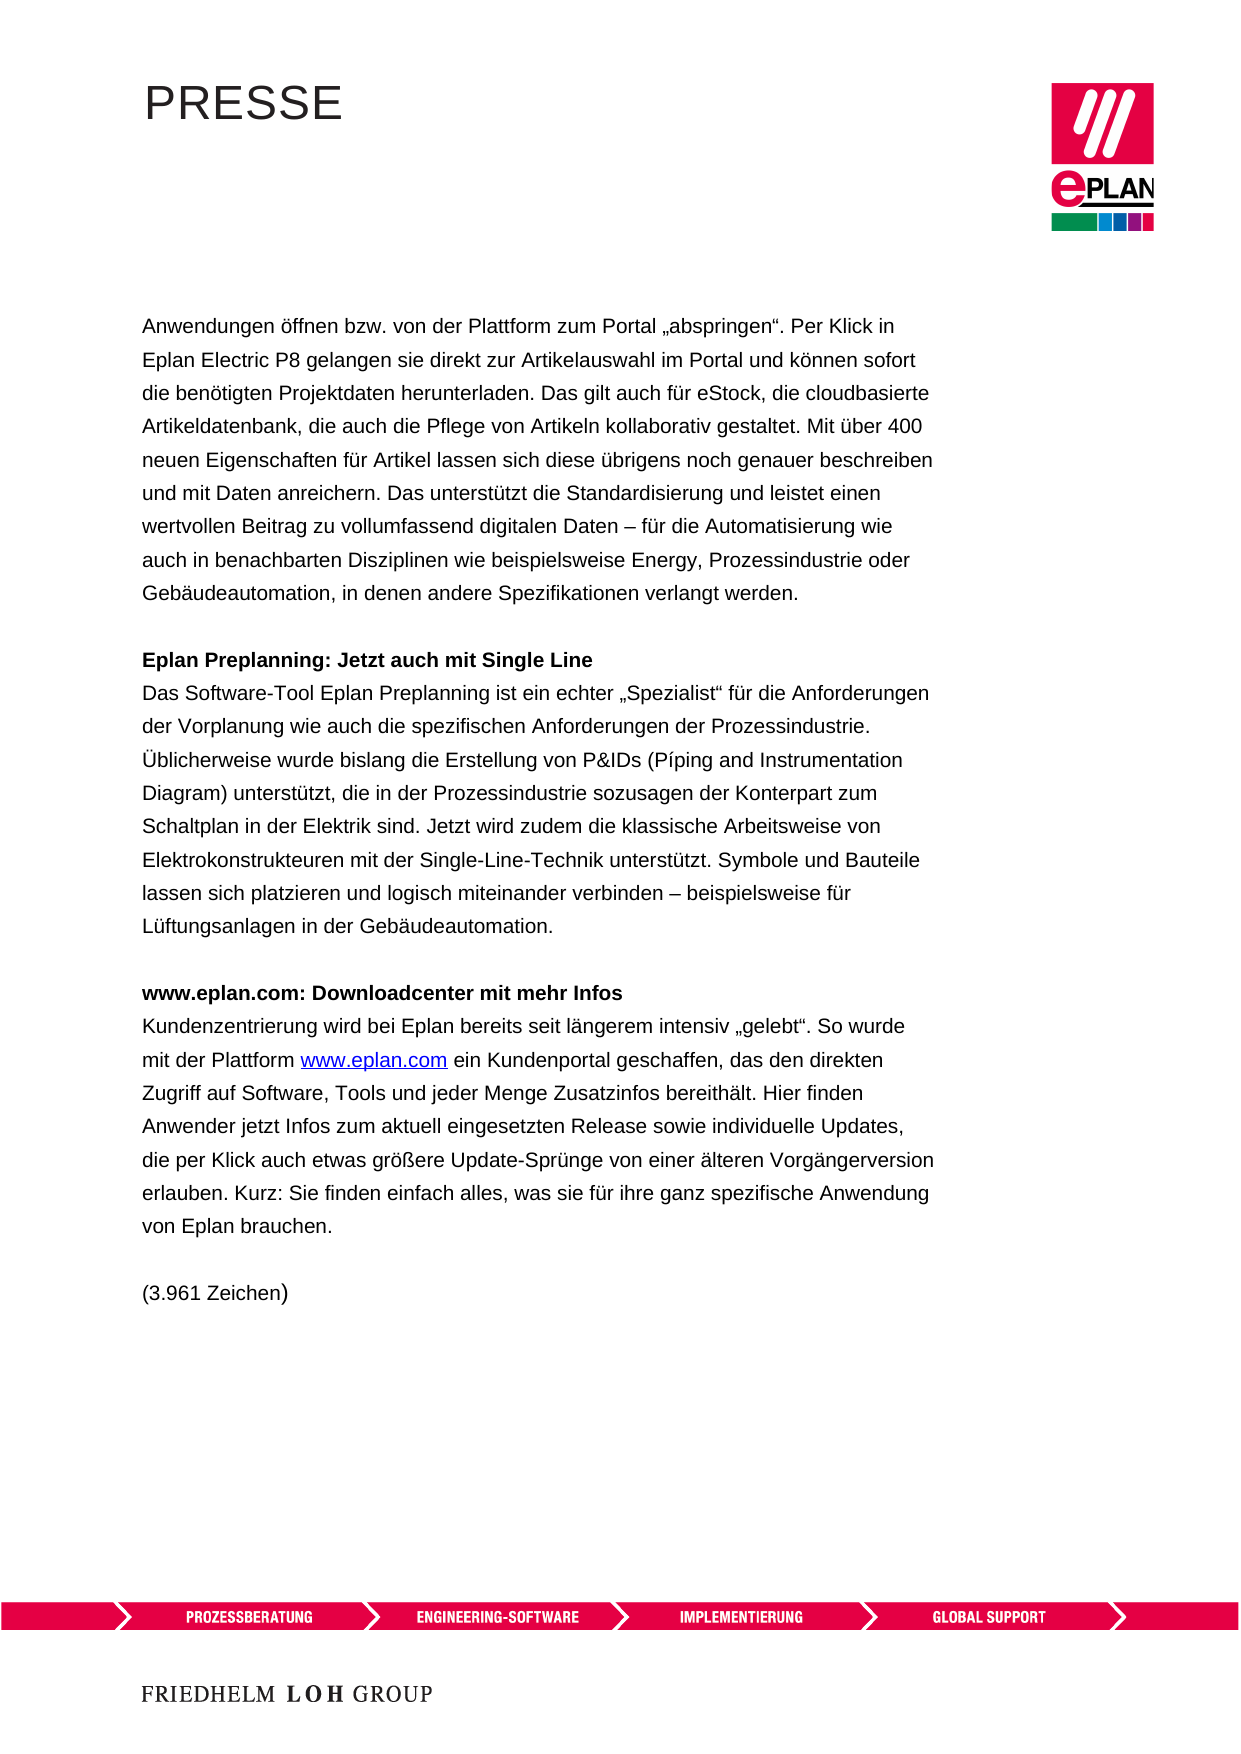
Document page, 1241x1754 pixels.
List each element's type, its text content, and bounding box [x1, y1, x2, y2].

text Kundenzentrierung wird bei Eplan bereits seit längerem intensiv „gelebt“. So wurde mit der Plattform www.eplan.com ein Kundenportal geschaffen, das den direkten Zugriff auf Software, Tools und jeder Menge Zusatzinfos bereithält. Hier finden Anwender jetzt Infos zum aktuell eingesetzten Release sowie individuelle Updates, die per Klick auch etwas größere Update-Sprünge von einer älteren Vorgängerversion erlauben. Kurz: Sie finden einfach alles, was sie für ihre ganz spezifische Anwendung von Eplan brauchen. [142, 1007, 936, 1240]
text www.eplan.com: Downloadcenter mit mehr Infos [142, 974, 936, 1007]
picture [0, 1602, 1238, 1630]
picture [1051, 83, 1154, 230]
picture [141, 1685, 432, 1702]
text Das Software-Tool Eplan Preplanning ist ein echter „Spezialist“ für die Anforderungen der Vorplanung wie auch die spezifischen Anforderungen der Prozessindustrie. Üblicherweise wurde bislang die Erstellung von P&IDs (Píping and Instrumentation Diagram) unterstützt, die in der Prozessindustrie sozusagen der Konterpart zum Schaltplan in der Elektrik sind. Jetzt wird zudem die klassische Arbeitsweise von Elektrokonstrukteuren mit der Single-Line-Technik unterstützt. Symbole und Bauteile lassen sich platzieren und logisch miteinander verbinden – beispielsweise für Lüftungsanlagen in der Gebäudeautomation. [142, 674, 936, 940]
text Eplan Preplanning: Jetzt auch mit Single Line [142, 640, 936, 674]
text (3.961 Zeichen) [142, 1274, 936, 1307]
